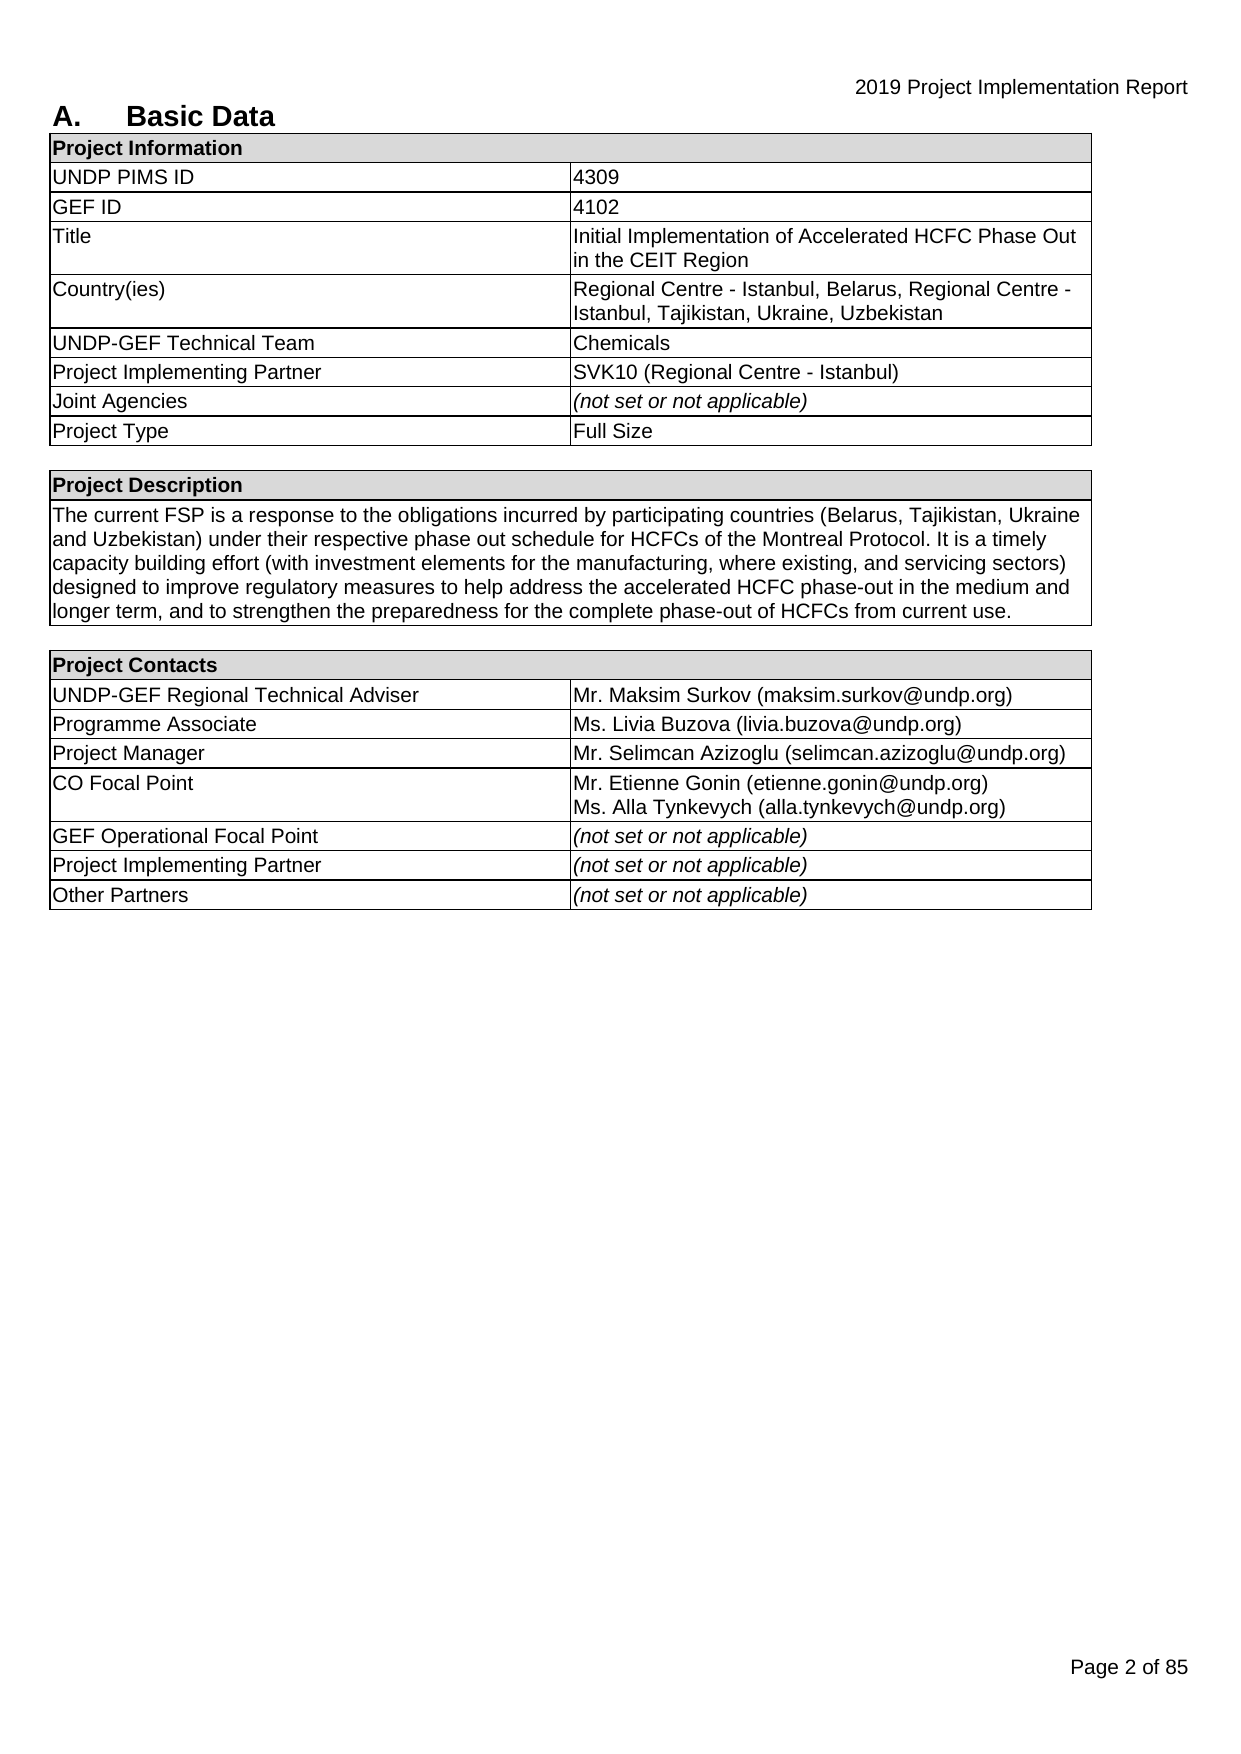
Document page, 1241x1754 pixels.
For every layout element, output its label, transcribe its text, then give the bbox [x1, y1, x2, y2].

table_cell Project Implementing Partner [51, 358, 570, 386]
table_cell UNDP-GEF Regional Technical Adviser [51, 680, 570, 708]
table_cell 4102 [571, 193, 1091, 221]
table_cell GEF Operational Focal Point [51, 822, 570, 850]
table_cell (not set or not applicable) [571, 851, 1091, 879]
table_cell Country(ies) [51, 275, 570, 327]
table_cell GEF ID [51, 193, 570, 221]
table_cell 4309 [571, 163, 1091, 191]
table_header Project Contacts [51, 651, 1091, 679]
table_cell Mr. Etienne Gonin (etienne.gonin@undp.org) Ms. Alla Tynkevych (alla.tynkevych@undp.org) [571, 769, 1091, 821]
table_cell Project Type [51, 417, 570, 445]
table_cell The current FSP is a response to the obligations incurred by participating countries (Belarus, Tajikistan, Ukraine and Uzbekistan) under their respective phase out schedule for HCFCs of the Montreal Protocol. It is a timely capacity building effort (with investment elements for the manufacturing, where existing, and servicing sectors) designed to improve regulatory measures to help address the accelerated HCFC phase-out in the medium and longer term, and to strengthen the preparedness for the complete phase-out of HCFCs from current use. [51, 501, 1091, 624]
table_header Project Information [51, 134, 1091, 162]
table_cell Title [51, 222, 570, 274]
table_cell Mr. Selimcan Azizoglu (selimcan.azizoglu@undp.org) [571, 739, 1091, 767]
table_cell Project Implementing Partner [51, 851, 570, 879]
table_cell Regional Centre - Istanbul, Belarus, Regional Centre - Istanbul, Tajikistan, Ukraine, Uzbekistan [571, 275, 1091, 327]
subtitle Basic Data [52, 99, 1188, 132]
table_cell Other Partners [51, 881, 570, 909]
table_cell Joint Agencies [51, 387, 570, 415]
table_cell (not set or not applicable) [571, 881, 1091, 909]
table_cell UNDP-GEF Technical Team [51, 329, 570, 357]
table_cell Initial Implementation of Accelerated HCFC Phase Out in the CEIT Region [571, 222, 1091, 274]
table_cell SVK10 (Regional Centre - Istanbul) [571, 358, 1091, 386]
table_cell (not set or not applicable) [571, 822, 1091, 850]
table_cell Mr. Maksim Surkov (maksim.surkov@undp.org) [571, 680, 1091, 708]
table_cell Ms. Livia Buzova (livia.buzova@undp.org) [571, 710, 1091, 738]
table_cell Project Manager [51, 739, 570, 767]
table_header Project Description [51, 471, 1091, 499]
table_cell (not set or not applicable) [571, 387, 1091, 415]
table_cell CO Focal Point [51, 769, 570, 821]
table_cell Full Size [571, 417, 1091, 445]
table_cell UNDP PIMS ID [51, 163, 570, 191]
table_cell Programme Associate [51, 710, 570, 738]
table_cell Chemicals [571, 329, 1091, 357]
